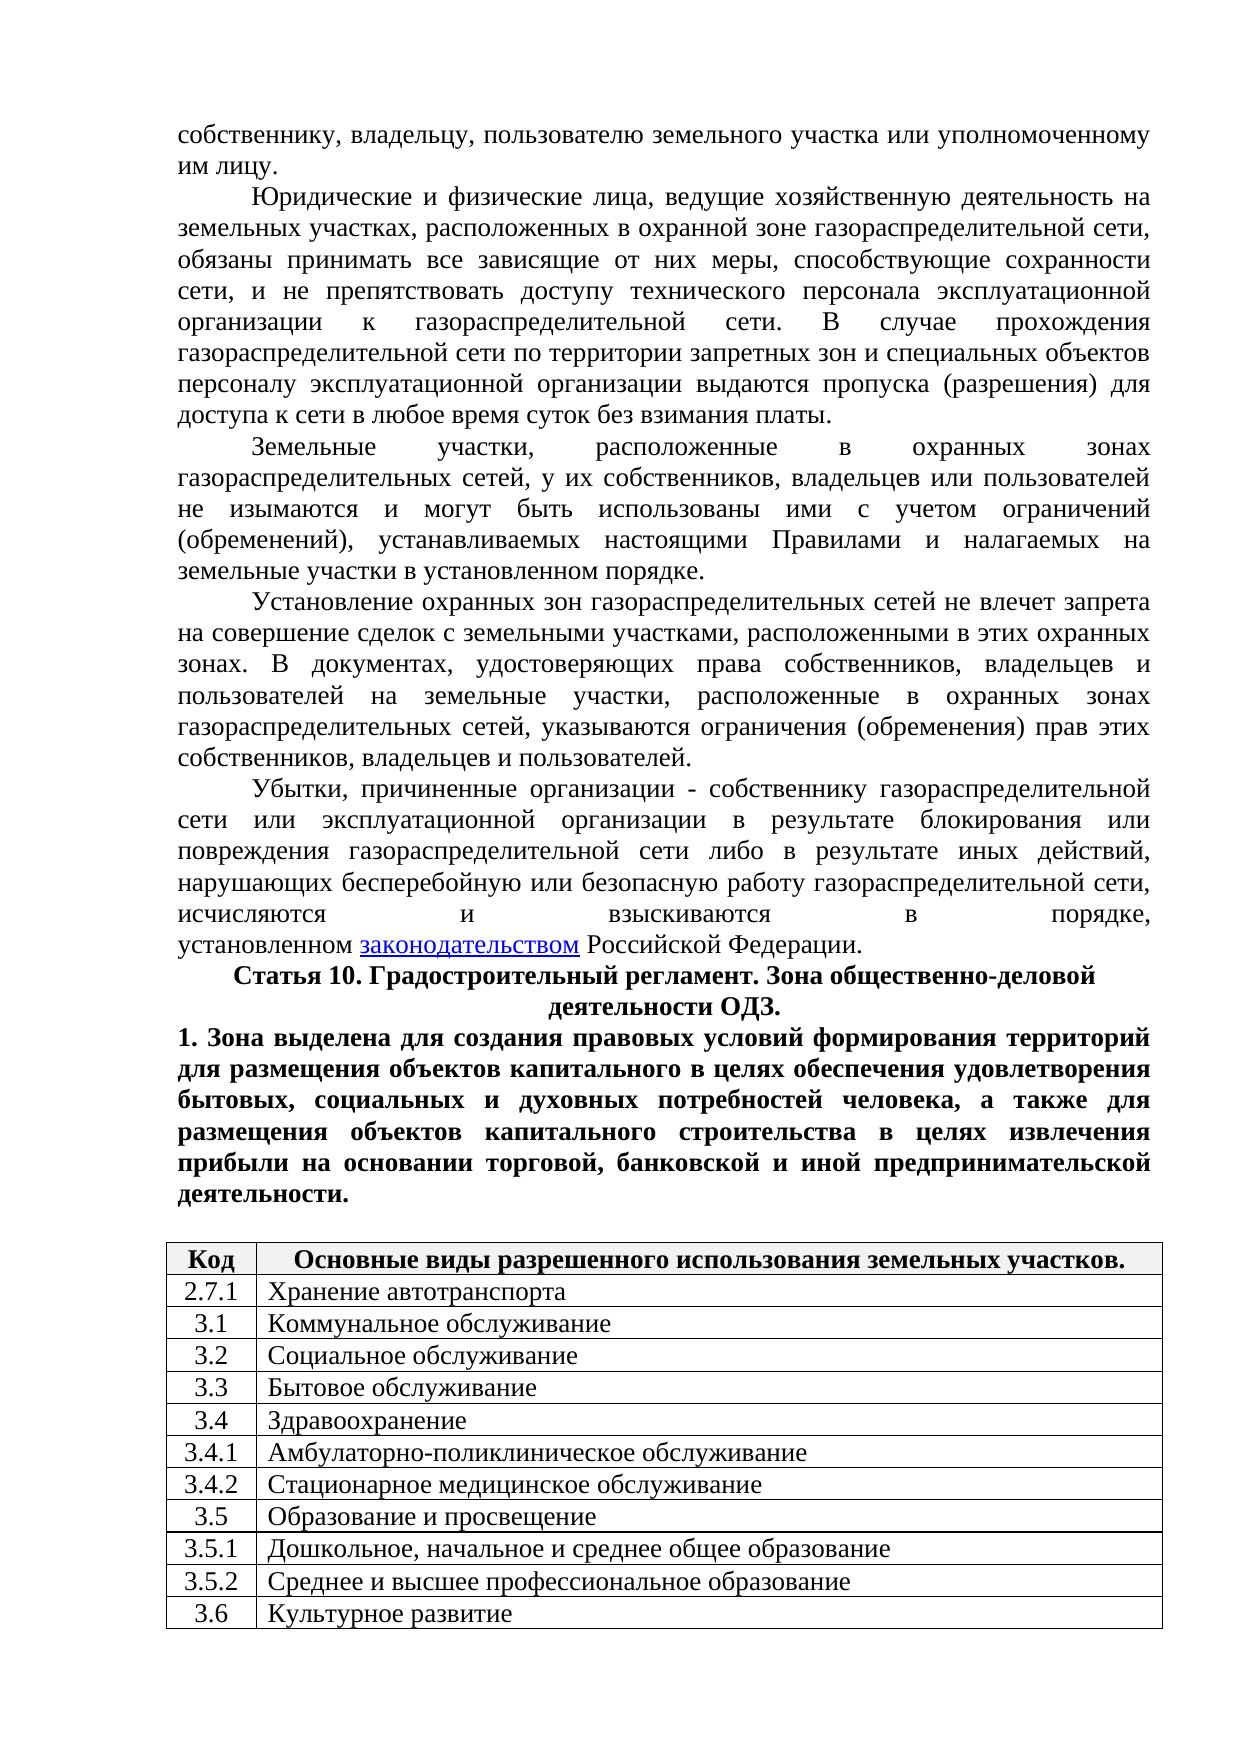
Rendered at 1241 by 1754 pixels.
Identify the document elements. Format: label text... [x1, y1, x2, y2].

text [177, 118, 1152, 180]
table_header Основные виды разрешенного использования земельных участков. [257, 1243, 1162, 1274]
text Земельные участки, расположенные в охранных зонах газораспределительных сетей, у их собственников, владельцев или пользователей не изымаются и могут быть использованы ими с учетом ограничений (обременений), устанавливаемых настоящими Правилами и налагаемых на земельные участки в установленном порядке. [177, 429, 1152, 585]
table_cell 3.5.2 [167, 1565, 256, 1596]
table_cell Хранение автотранспорта [257, 1275, 1162, 1306]
table_cell Коммунальное обслуживание [257, 1307, 1162, 1338]
table_cell 3.4 [167, 1404, 256, 1435]
table_cell 3.1 [167, 1307, 256, 1338]
text Установление охранных зон газораспределительных сетей не влечет запрета на совершение сделок с земельными участками, расположенными в этих охранных зонах. В документах, удостоверяющих права собственников, владельцев и пользователей на земельные участки, расположенные в охранных зонах газораспределительных сетей, указываются ограничения (обременения) прав этих собственников, владельцев и пользователей. [177, 585, 1152, 772]
table_cell Дошкольное, начальное и среднее общее образование [257, 1533, 1162, 1564]
table_cell Среднее и высшее профессиональное образование [257, 1565, 1162, 1596]
table_cell 3.4.1 [167, 1436, 256, 1467]
text Убытки, причиненные организации - собственнику газораспределительной сети или эксплуатационной организации в результате блокирования или повреждения газораспределительной сети либо в результате иных действий, нарушающих бесперебойную или безопасную работу газораспределительной сети, исчисляются и взыскиваются в порядке, установленном законодательством Российской Федерации. [177, 772, 1152, 959]
table_cell 3.5 [167, 1500, 256, 1531]
text Статья 10. Градостроительный регламент. Зона общественно-деловой деятельности ОДЗ. [177, 959, 1152, 1021]
text Юридические и физические лица, ведущие хозяйственную деятельность на земельных участках, расположенных в охранной зоне газораспределительной сети, обязаны принимать все зависящие от них меры, способствующие сохранности сети, и не препятствовать доступу технического персонала эксплуатационной организации к газораспределительной сети. В случае прохождения газораспределительной сети по территории запретных зон и специальных объектов персоналу эксплуатационной организации выдаются пропуска (разрешения) для доступа к сети в любое время суток без взимания платы. [177, 180, 1152, 429]
table_cell 3.2 [167, 1339, 256, 1371]
table_cell 3.5.1 [167, 1533, 256, 1564]
table_cell 3.3 [167, 1372, 256, 1403]
table_cell 2.7.1 [167, 1275, 256, 1306]
table_cell Амбулаторно-поликлиническое обслуживание [257, 1436, 1162, 1467]
table_cell Социальное обслуживание [257, 1339, 1162, 1371]
table_header Код [167, 1243, 256, 1274]
table_cell Бытовое обслуживание [257, 1372, 1162, 1403]
text 1. Зона выделена для создания правовых условий формирования территорий для размещения объектов капитального в целях обеспечения удовлетворения бытовых, социальных и духовных потребностей человека, а также для размещения объектов капитального строительства в целях извлечения прибыли на основании торговой, банковской и иной предпринимательской деятельности. [177, 1021, 1152, 1208]
table_cell Культурное развитие [257, 1597, 1162, 1628]
table_cell 3.4.2 [167, 1468, 256, 1499]
table_cell Здравоохранение [257, 1404, 1162, 1435]
table_cell Стационарное медицинское обслуживание [257, 1468, 1162, 1499]
table_cell 3.6 [167, 1597, 256, 1628]
table_cell Образование и просвещение [257, 1500, 1162, 1531]
